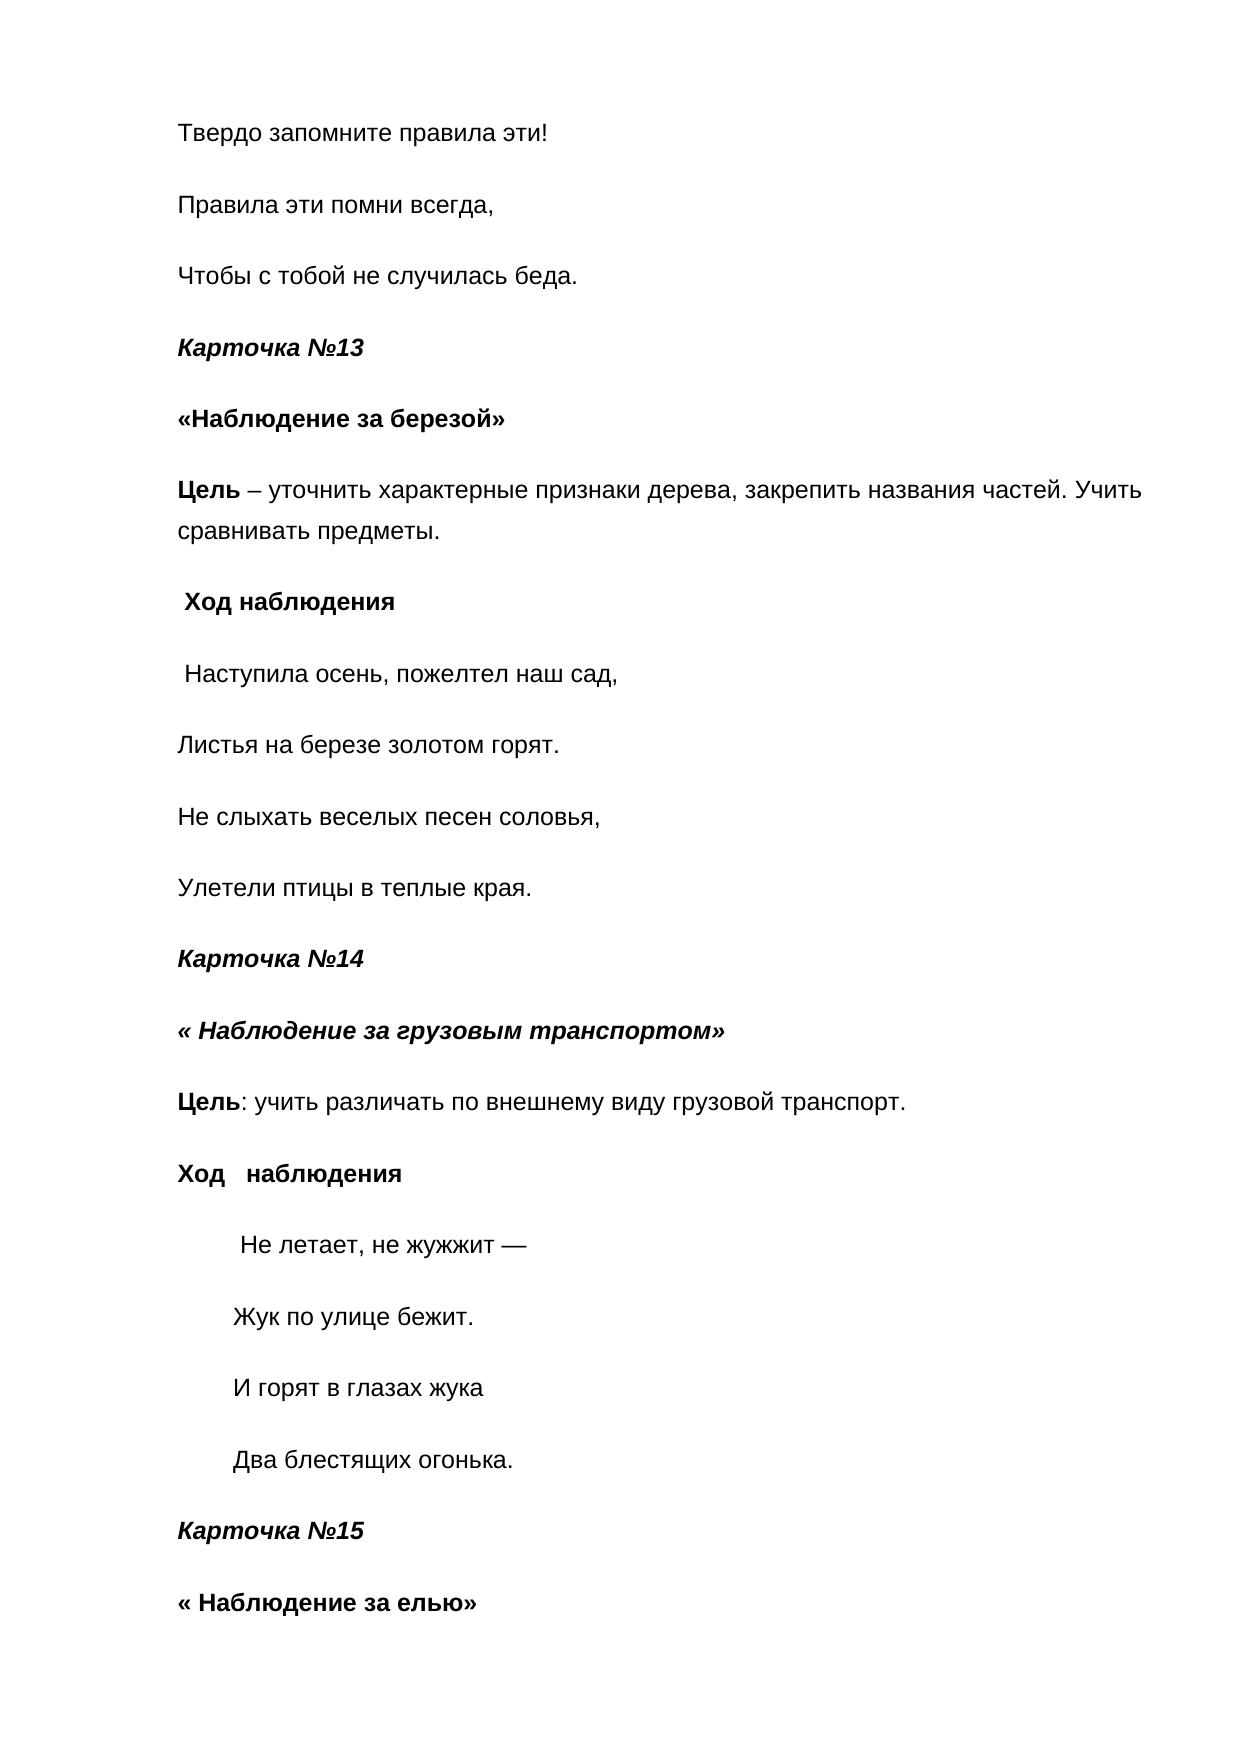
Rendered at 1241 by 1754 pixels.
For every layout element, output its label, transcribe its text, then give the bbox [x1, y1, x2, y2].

text Улетели птицы в теплые края. [177, 873, 1152, 902]
text Жук по улице бежит. [177, 1302, 1152, 1330]
text Карточка №13 [177, 332, 1152, 361]
text Два блестящих огонька. [177, 1444, 1152, 1473]
text Не слыхать веселых песен соловья, [177, 801, 1152, 830]
text Карточка №15 [177, 1516, 1152, 1545]
text Цель – уточнить характерные признаки дерева, закрепить названия частей. Учить сравнивать предметы. [177, 475, 1152, 544]
text И горят в глазах жука [177, 1373, 1152, 1402]
text Листья на березе золотом горят. [177, 730, 1152, 759]
text Правила эти помни всегда, [177, 189, 1152, 218]
text Твердо запомните правила эти! [177, 118, 1152, 147]
text « Наблюдение за елью» [177, 1587, 1152, 1616]
text Наступила осень, пожелтел наш сад, [177, 658, 1152, 687]
text «Наблюдение за березой» [177, 404, 1152, 433]
text Ход наблюдения [177, 1159, 1152, 1187]
text Цель: учить различать по внешнему виду грузовой транспорт. [177, 1087, 1152, 1116]
text Чтобы с тобой не случилась беда. [177, 261, 1152, 290]
text « Наблюдение за грузовым транспортом» [177, 1016, 1152, 1044]
text Не летает, не жужжит — [177, 1230, 1152, 1259]
text Карточка №14 [177, 944, 1152, 973]
text Ход наблюдения [177, 587, 1152, 616]
